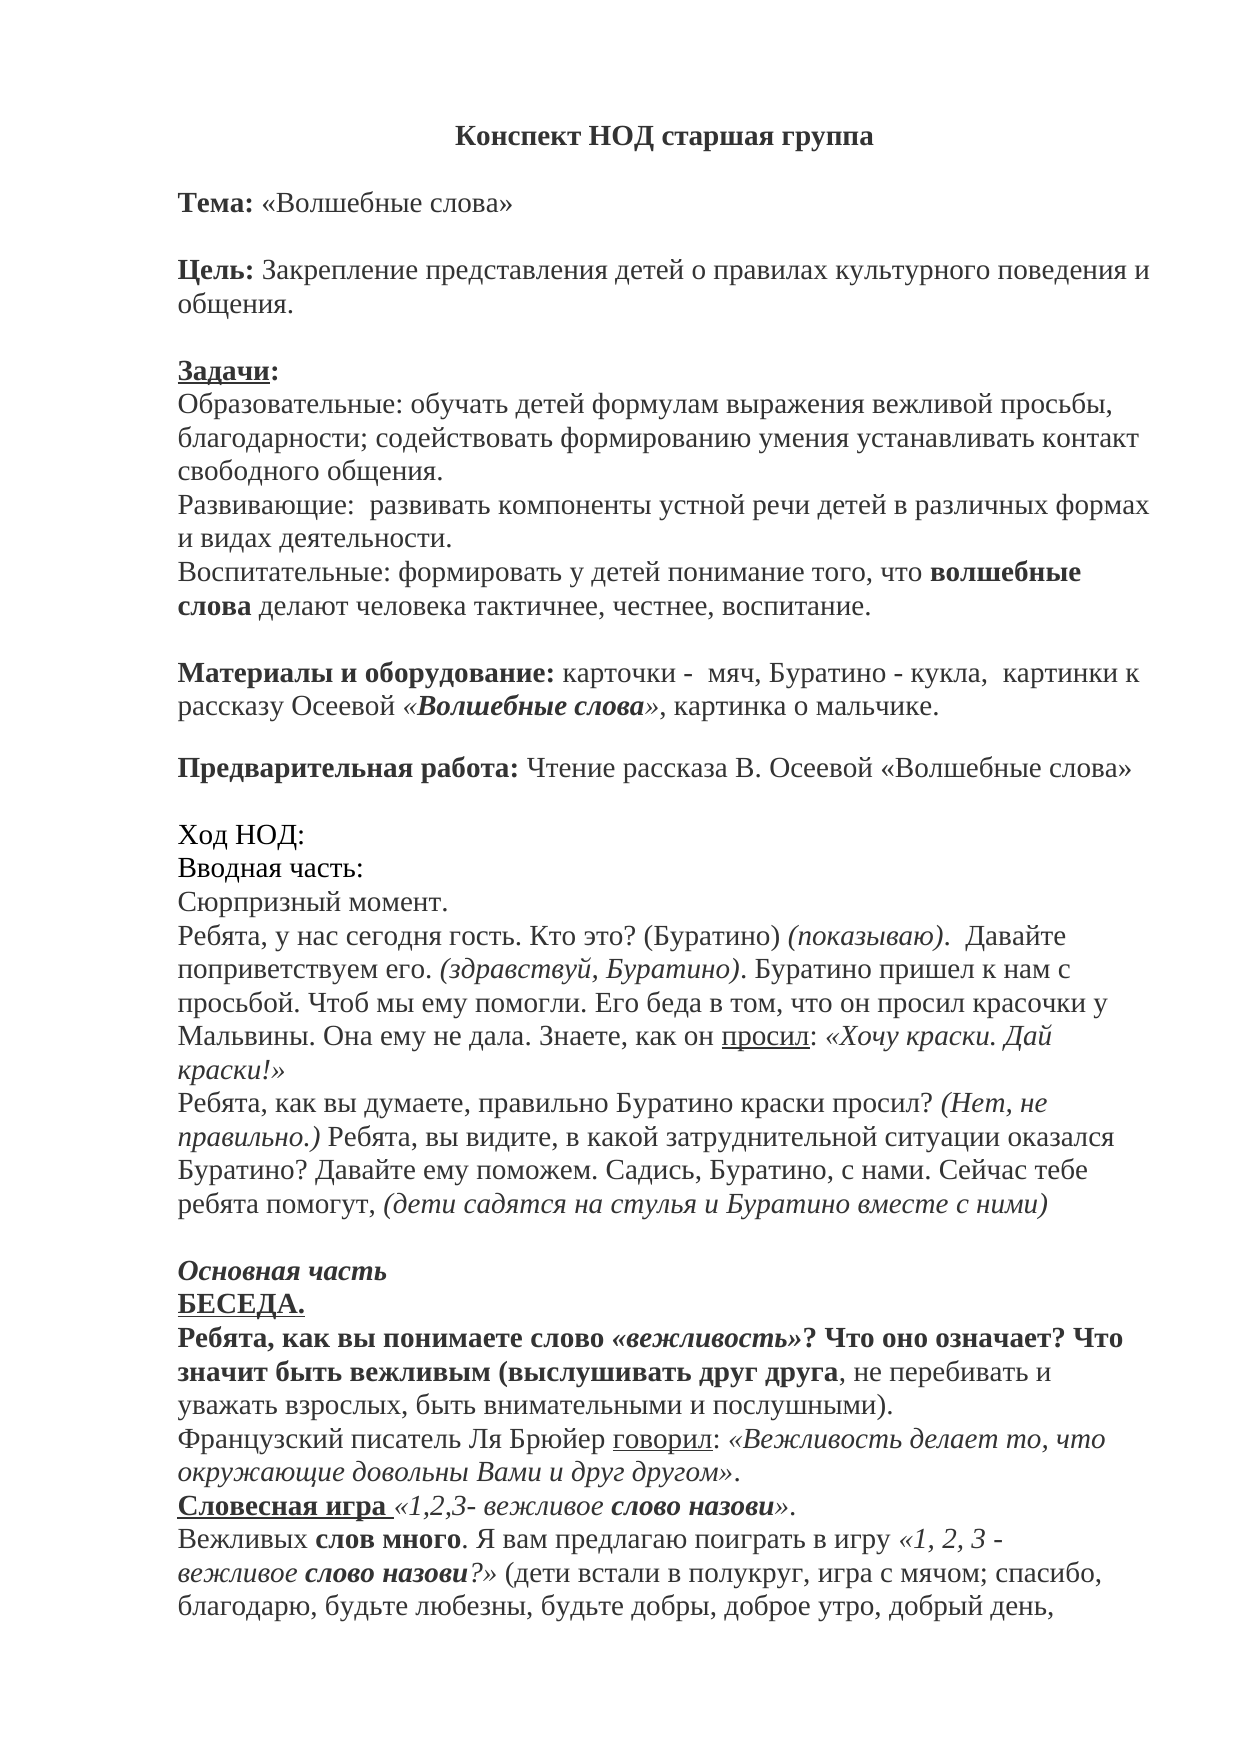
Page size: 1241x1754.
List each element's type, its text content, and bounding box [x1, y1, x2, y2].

text Образовательные: обучать детей формулам выражения вежливой просьбы, благодарности; содействовать формированию умения устанавливать контакт свободного общения. [177, 386, 1152, 487]
text Ребята, как вы думаете, правильно Буратино краски просил? (Нет, не правильно.) Ребята, вы видите, в какой затруднительной ситуации оказался Буратино? Давайте ему поможем. Садись, Буратино, с нами. Сейчас тебе ребята помогут, (дети садятся на стулья и Буратино вместе с ними) [177, 1085, 1152, 1219]
text Основная часть [177, 1253, 1152, 1287]
text БЕСЕДА. [177, 1287, 1152, 1320]
text Тема: «Волшебные слова» [177, 185, 1152, 219]
text Развивающие: развивать компоненты устной речи детей в различных формах и видах деятельности. [177, 487, 1152, 554]
text Словесная игра «1,2,3- вежливое слово назови». [177, 1488, 1152, 1521]
text Ребята, как вы понимаете слово «вежливость»? Что оно означает? Что значит быть вежливым (выслушивать друг друга, не перебивать и уважать взрослых, быть внимательными и послушными). [177, 1320, 1152, 1421]
text Предварительная работа: Чтение рассказа В. Осеевой «Волшебные слова» [177, 750, 1152, 783]
text Цель: Закрепление представления детей о правилах культурного поведения и общения. [177, 252, 1152, 319]
text Материалы и оборудование: карточки - мяч, Буратино - кукла, картинки к рассказу Осеевой «Волшебные слова», картинка о мальчике. [177, 655, 1152, 722]
text Конспект НОД старшая группа [177, 118, 1152, 152]
text Вводная часть: [177, 851, 1152, 884]
text Воспитательные: формировать у детей понимание того, что волшебные слова делают человека тактичнее, честнее, воспитание. [177, 554, 1152, 621]
text Сюрпризный момент. [177, 884, 1152, 918]
text Ход НОД: [177, 817, 1152, 851]
text Ребята, у нас сегодня гость. Кто это? (Буратино) (показываю). Давайте поприветствуем его. (здравствуй, Буратино). Буратино пришел к нам с просьбой. Чтоб мы ему помогли. Его беда в том, что он просил красочки у Мальвины. Она ему не дала. Знаете, как он просил: «Хочу краски. Дай краски!» [177, 918, 1152, 1085]
text Задачи: [177, 353, 1152, 386]
text Французский писатель Ля Брюйер говорил: «Вежливость делает то, что окружающие довольны Вами и друг другом». [177, 1421, 1152, 1488]
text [177, 1521, 1152, 1622]
